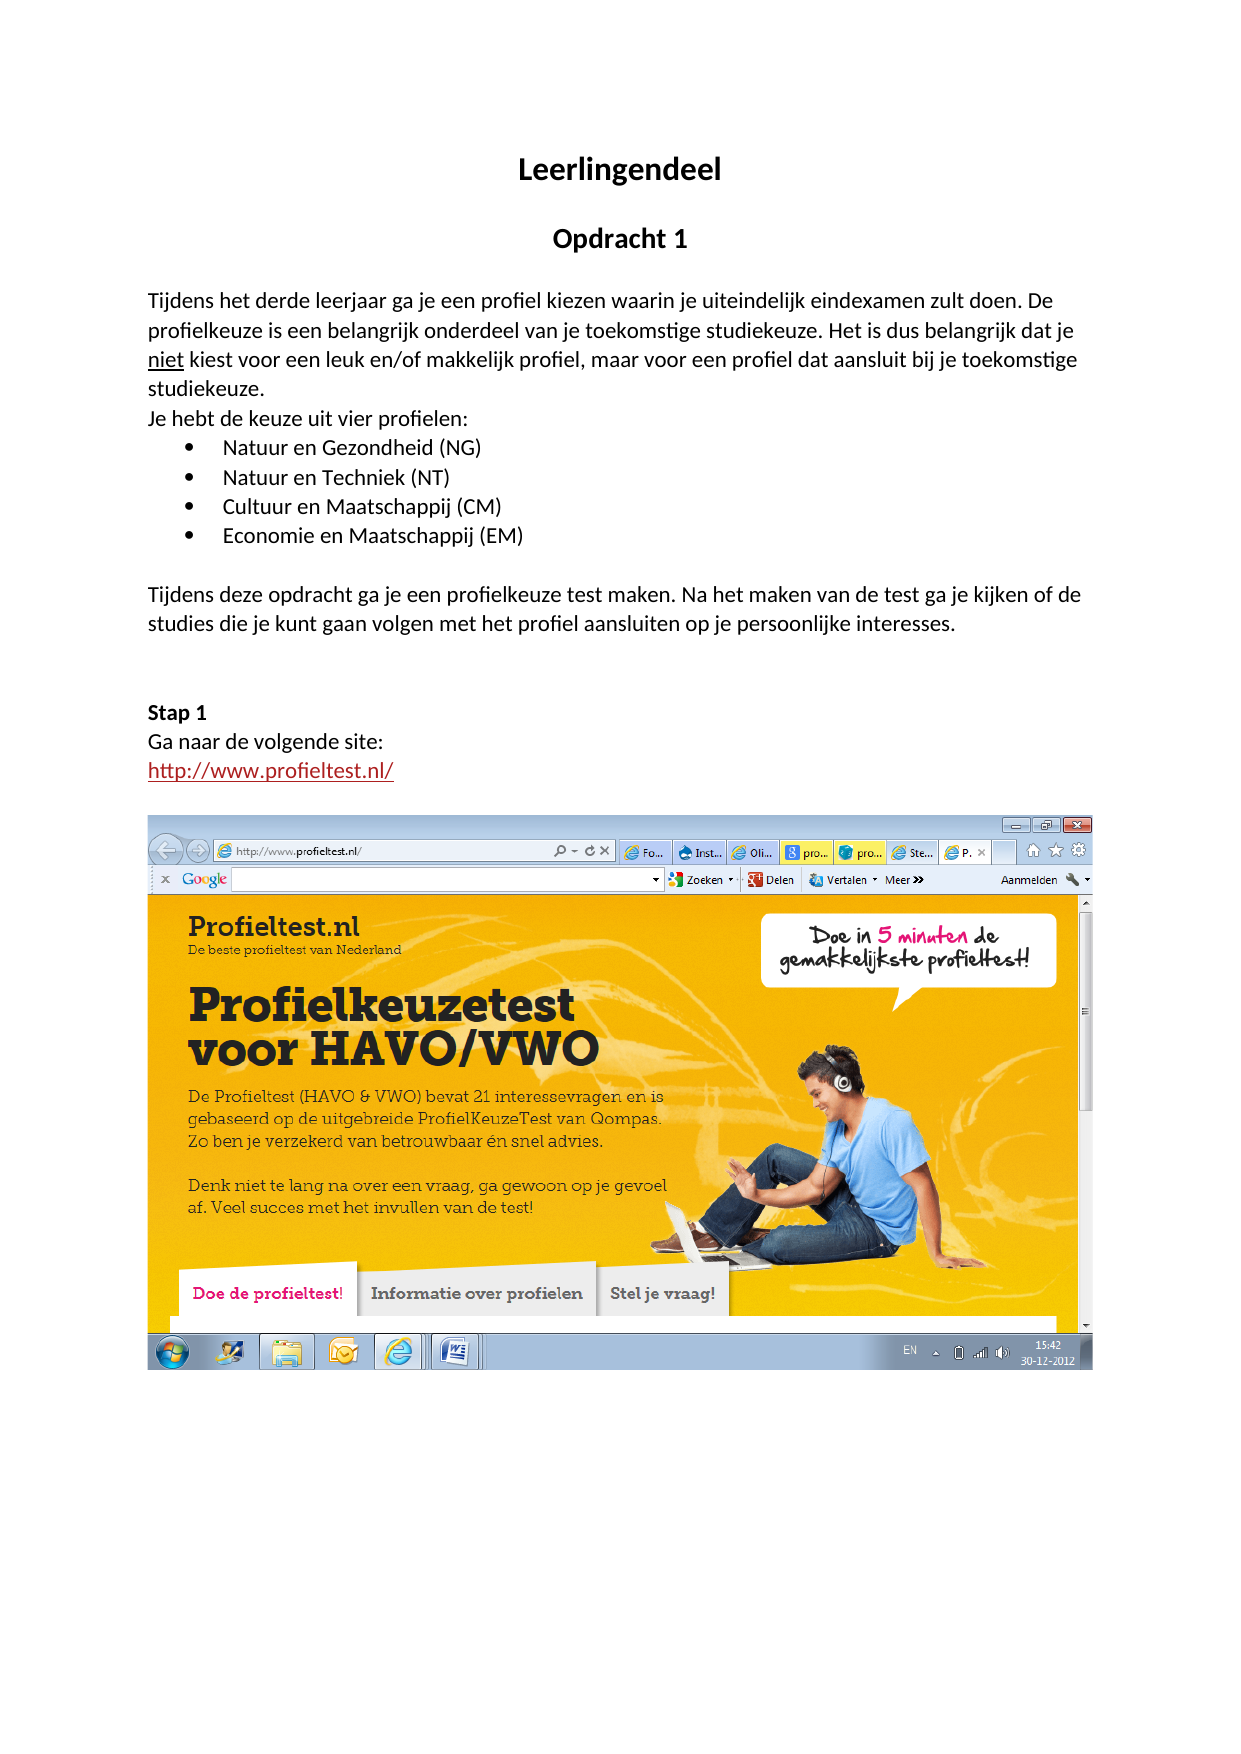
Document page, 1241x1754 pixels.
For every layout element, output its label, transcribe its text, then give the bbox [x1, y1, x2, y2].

text Ga naar de volgende site: [148, 727, 1093, 755]
text Opdracht 1 [148, 220, 1093, 255]
text Je hebt de keuze uit vier profielen: [148, 404, 1093, 432]
picture [147, 815, 1093, 1370]
text Tijdens deze opdracht ga je een profielkeuze test maken. Na het maken van de test ga je kijken of de studies die je kunt gaan volgen met het profiel aansluiten op je persoonlijke interesses. [148, 580, 1093, 638]
text Leerlingendeel [148, 148, 1093, 188]
list Natuur en Gezondheid (NG) [185, 433, 1093, 461]
text http://www.profieltest.nl/ [148, 756, 1093, 784]
text Stap 1 [148, 698, 1093, 726]
list Economie en Maatschappij (EM) [185, 521, 1093, 549]
list Natuur en Techniek (NT) [185, 463, 1093, 491]
text Tijdens het derde leerjaar ga je een profiel kiezen waarin je uiteindelijk eindexamen zult doen. De profielkeuze is een belangrijk onderdeel van je toekomstige studiekeuze. Het is dus belangrijk dat je niet kiest voor een leuk en/of makkelijk profiel, maar voor een profiel dat aansluit bij je toekomstige studiekeuze. [148, 286, 1093, 403]
list Cultuur en Maatschappij (CM) [185, 492, 1093, 520]
